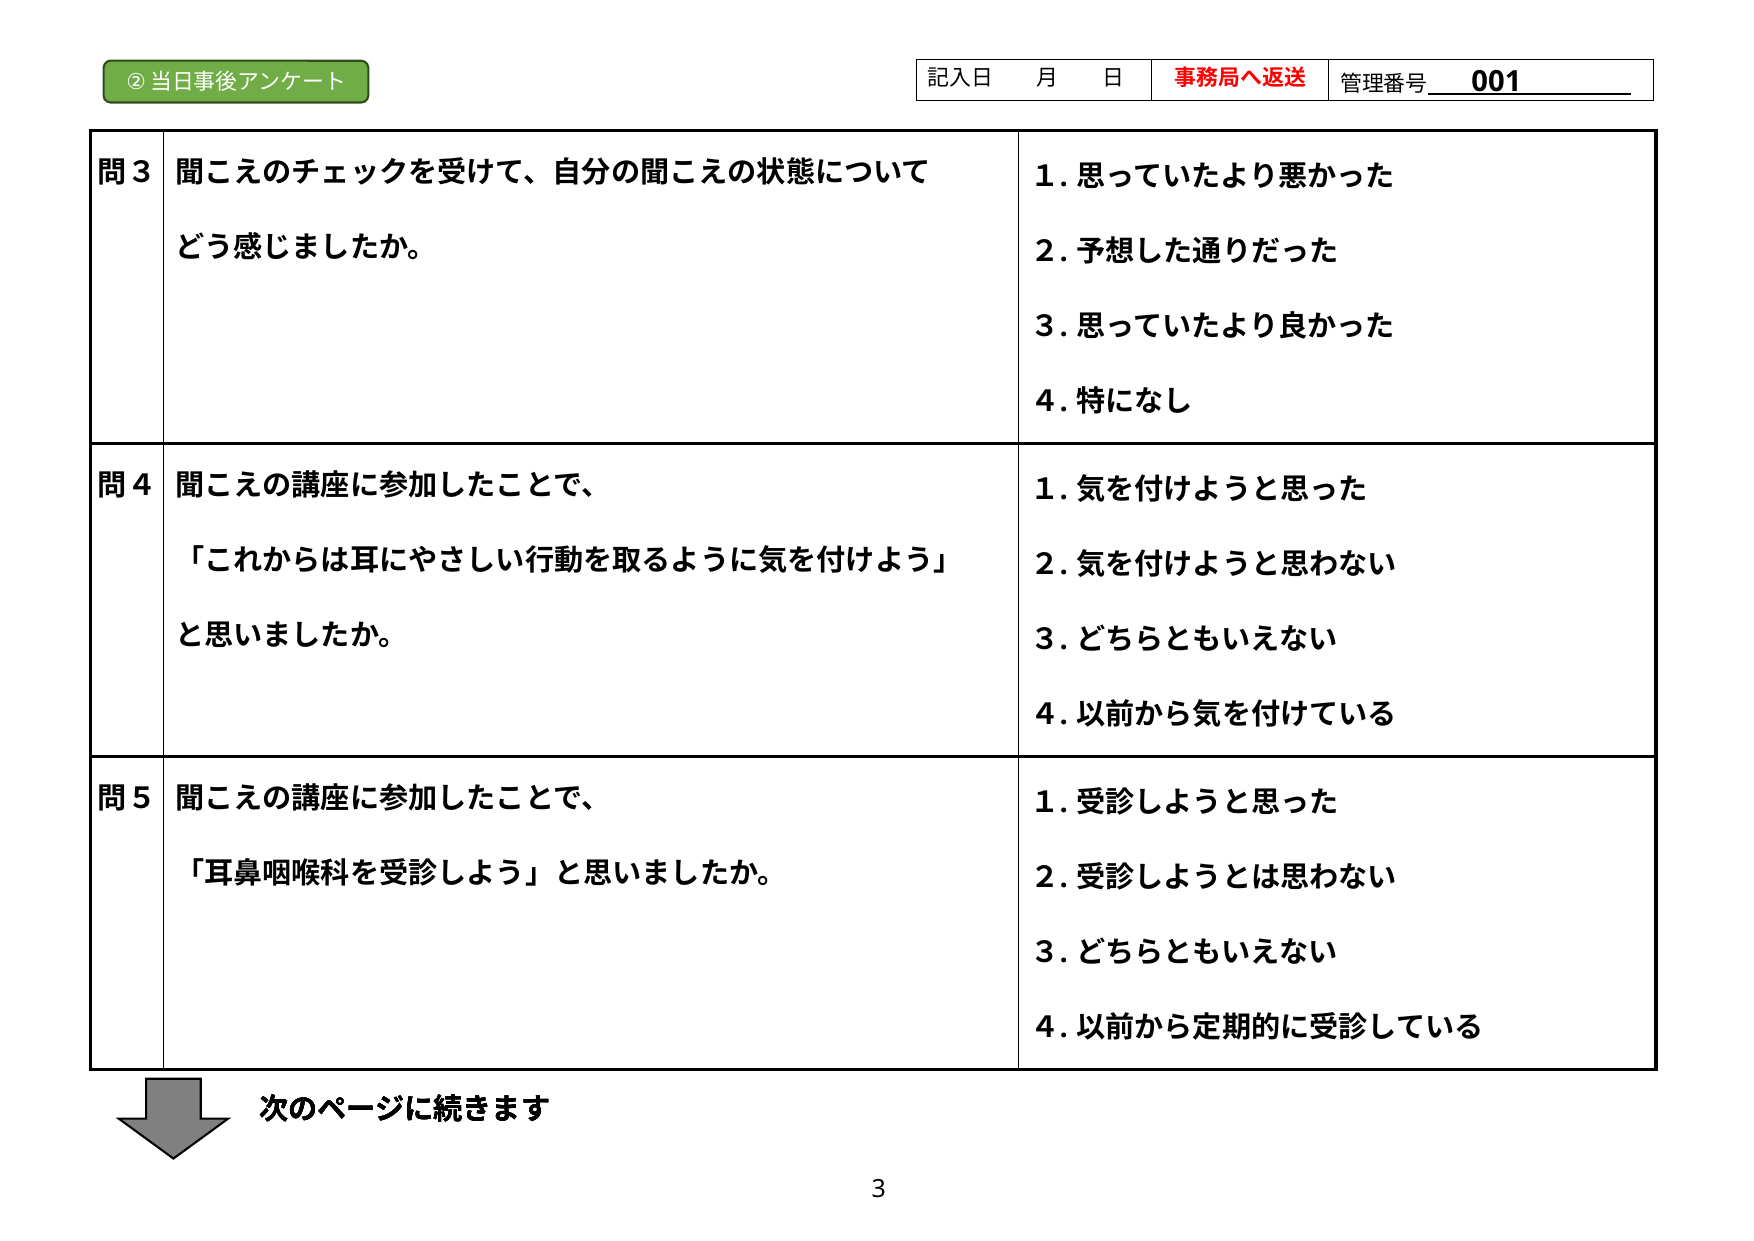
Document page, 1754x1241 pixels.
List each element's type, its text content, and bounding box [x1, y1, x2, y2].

table_cell 受診しようと思った 受診しようとは思わない どちらともいえない 以前から定期的に受診している [1019, 758, 1654, 1068]
table_cell 聞こえのチェックを受けて、自分の聞こえの状態について どう感じましたか。 [164, 132, 1018, 442]
table_cell 問３ [92, 132, 163, 442]
table_cell 問５ [92, 758, 163, 1068]
table_cell 思っていたより悪かった 予想した通りだった 思っていたより良かった 特になし [1019, 132, 1654, 442]
table_cell 聞こえの講座に参加したことで、 「耳鼻咽喉科を受診しよう」と思いましたか。 [164, 758, 1018, 1068]
table_cell 気を付けようと思った 気を付けようと思わない どちらともいえない 以前から気を付けている [1019, 445, 1654, 755]
table_cell 問４ [92, 445, 163, 755]
table_cell 聞こえの講座に参加したことで、 「これからは耳にやさしい行動を取るように気を付けよう」 と思いましたか。 [164, 445, 1018, 755]
